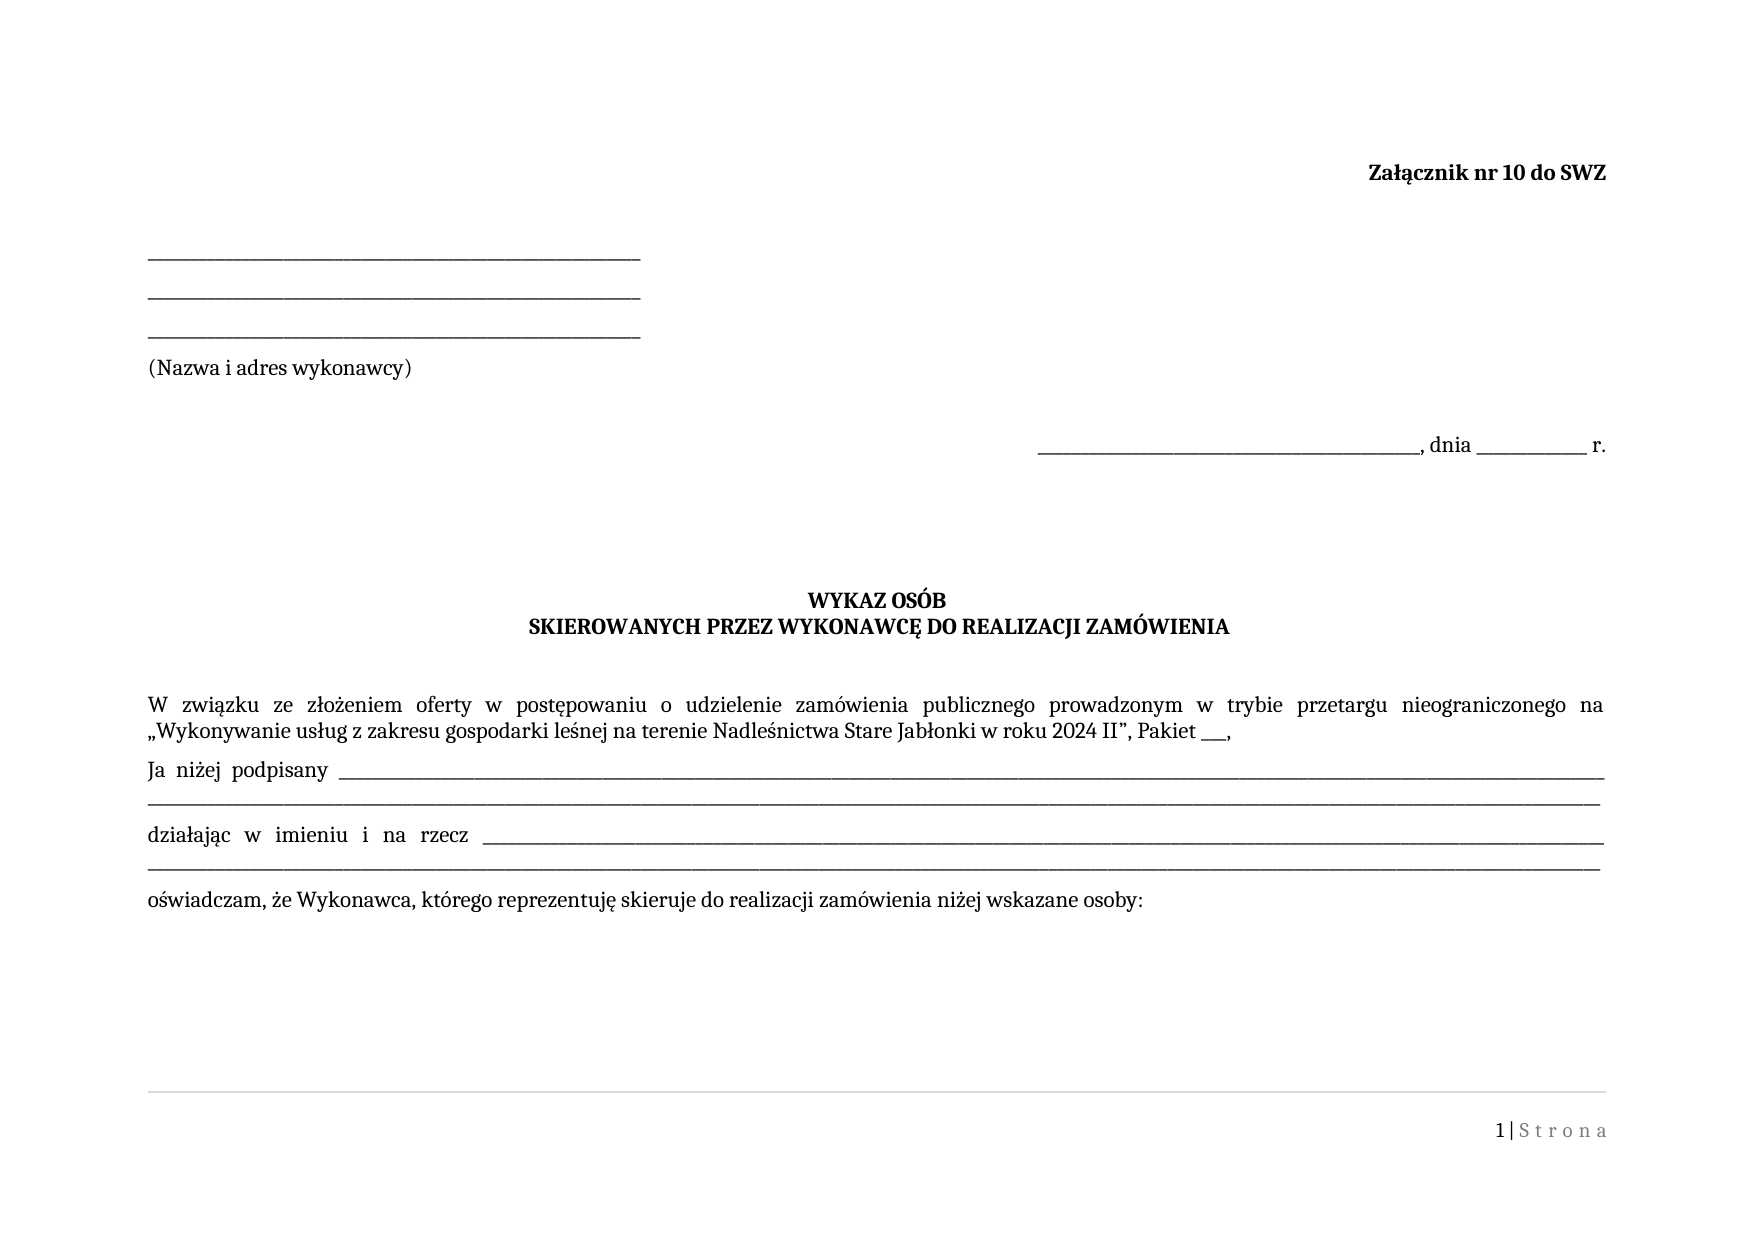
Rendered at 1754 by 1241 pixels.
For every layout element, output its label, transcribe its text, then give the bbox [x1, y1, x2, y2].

text WYKAZ OSÓB SKIEROWANYCH PRZEZ WYKONAWCĘ DO REALIZACJI ZAMÓWIENIA [148, 587, 1606, 640]
text _____________________________________________, dnia _____________ r. [148, 432, 1606, 458]
text działając w imieniu i na rzecz ____________________________________________________________________________________________________________________________________ ___________________________________________________________________________________________________________________________________________________________________________ [148, 822, 1606, 875]
text Ja niżej podpisany _____________________________________________________________________________________________________________________________________________________ ___________________________________________________________________________________________________________________________________________________________________________ [148, 757, 1606, 809]
text (Nazwa i adres wykonawcy) [148, 354, 1606, 381]
text __________________________________________________________ [148, 238, 1606, 264]
text Załącznik nr 10 do SWZ [148, 160, 1606, 186]
text W związku ze złożeniem oferty w postępowaniu o udzielenie zamówienia publicznego prowadzonym w trybie przetargu nieograniczonego na „Wykonywanie usług z zakresu gospodarki leśnej na terenie Nadleśnictwa Stare Jabłonki w roku 2024 II”, Pakiet ___, [148, 692, 1606, 744]
text oświadczam, że Wykonawca, którego reprezentuję skieruje do realizacji zamówienia niżej wskazane osoby: [148, 887, 1606, 913]
text __________________________________________________________ [148, 277, 1606, 303]
text __________________________________________________________ [148, 316, 1606, 342]
